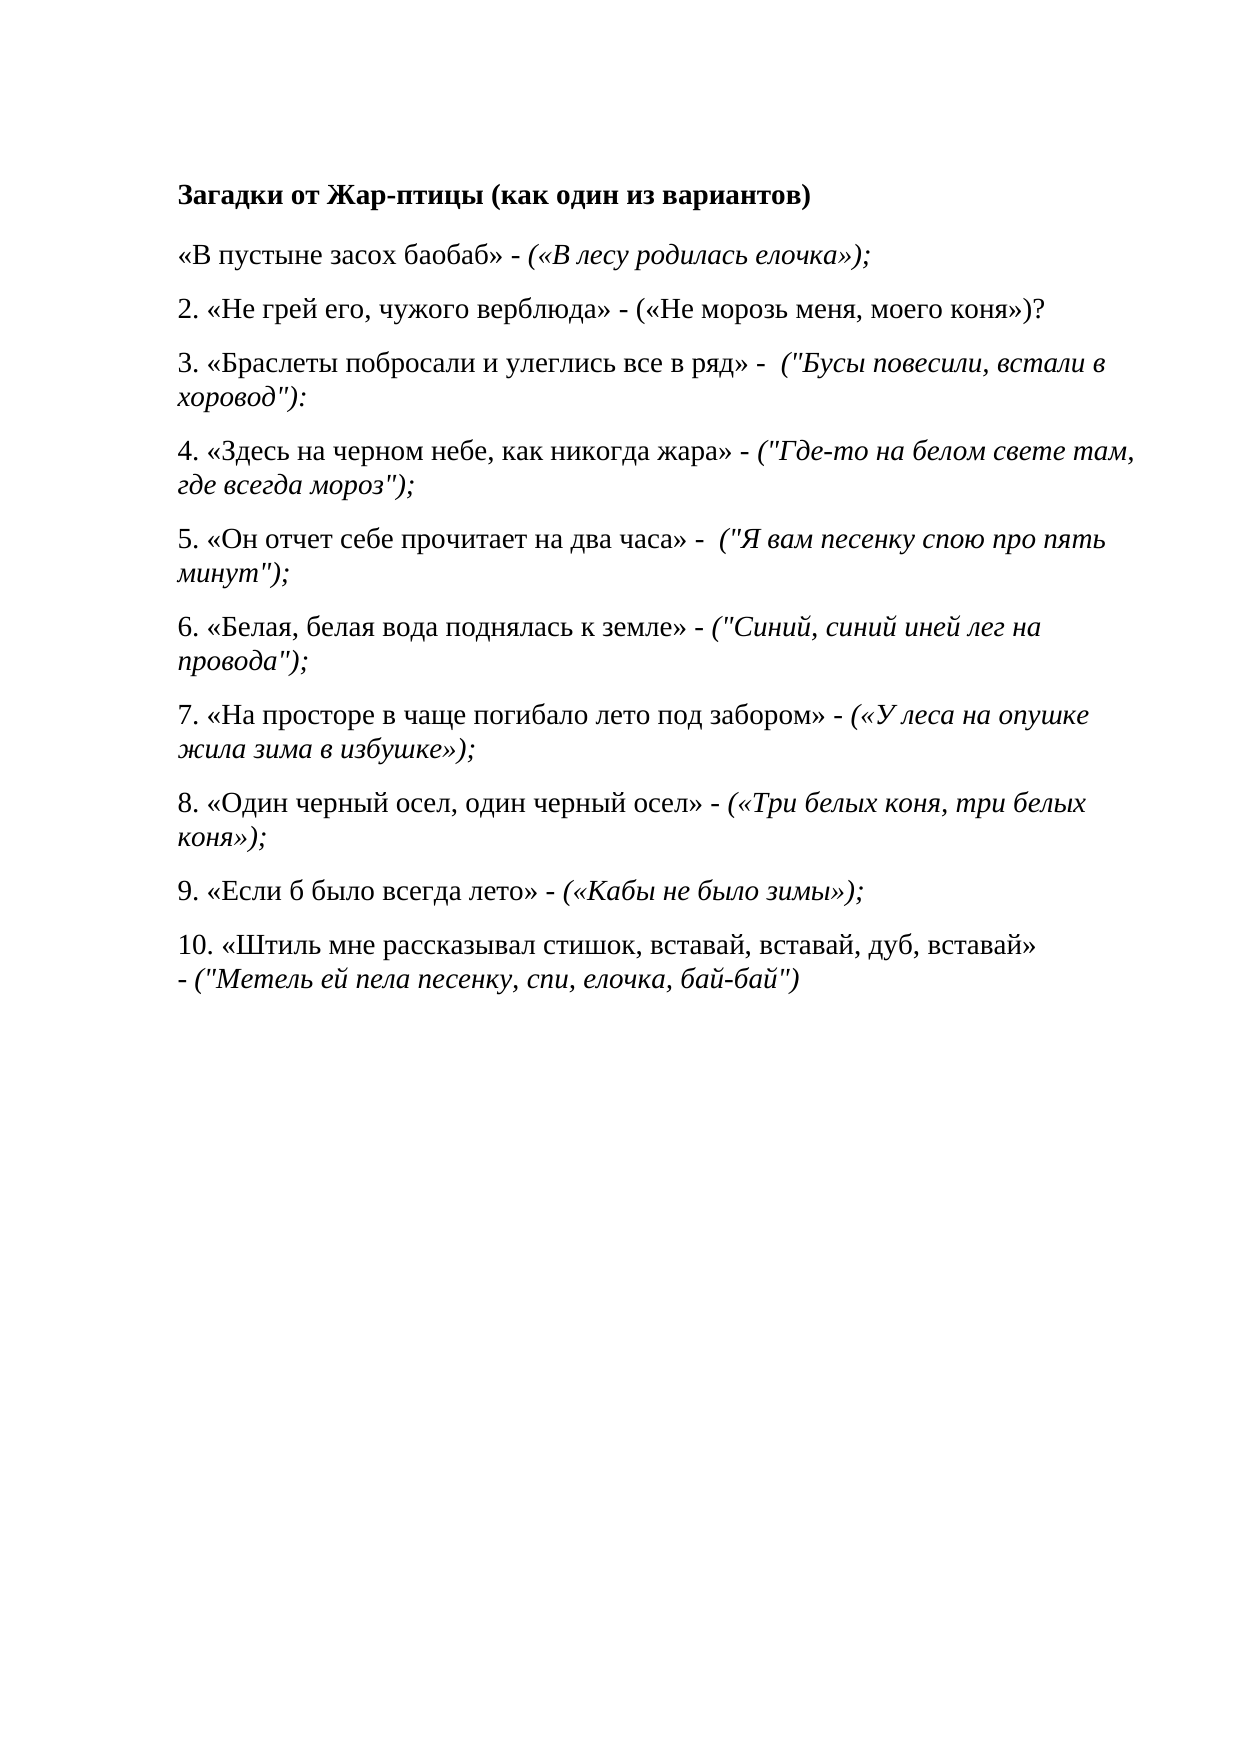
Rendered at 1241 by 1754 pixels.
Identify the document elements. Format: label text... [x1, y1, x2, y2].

text Загадки от Жар-птицы (как один из вариантов) [177, 177, 1152, 211]
text 4. «Здесь на черном небе, как никогда жара» - ("Где-то на белом свете там, где всегда мороз"); [177, 433, 1152, 501]
text 6. «Белая, белая вода поднялась к земле» - ("Синий, синий иней лег на провода"); [177, 609, 1152, 676]
text 8. «Один черный осел, один черный осел» - («Три белых коня, три белых коня»); [177, 785, 1152, 852]
text 2. «Не грей его, чужого верблюда» - («Не морозь меня, моего коня»)? [177, 291, 1152, 325]
text 3. «Браслеты побросали и улеглись все в ряд» - ("Бусы повесили, встали в хоровод"): [177, 346, 1152, 413]
text 10. «Штиль мне рассказывал стишок, вставай, вставай, дуб, вставай» - ("Метель ей пела песенку, спи, елочка, бай-бай") [177, 927, 1152, 994]
text 5. «Он отчет себе прочитает на два часа» - ("Я вам песенку спою про пять минут"); [177, 521, 1152, 588]
text 9. «Если б было всегда лето» - («Кабы не было зимы»); [177, 873, 1152, 907]
text «В пустыне засох баобаб» - («В лесу родилась елочка»); [177, 237, 1152, 270]
text 7. «На просторе в чаще погибало лето под забором» - («У леса на опушке жила зима в избушке»); [177, 697, 1152, 764]
